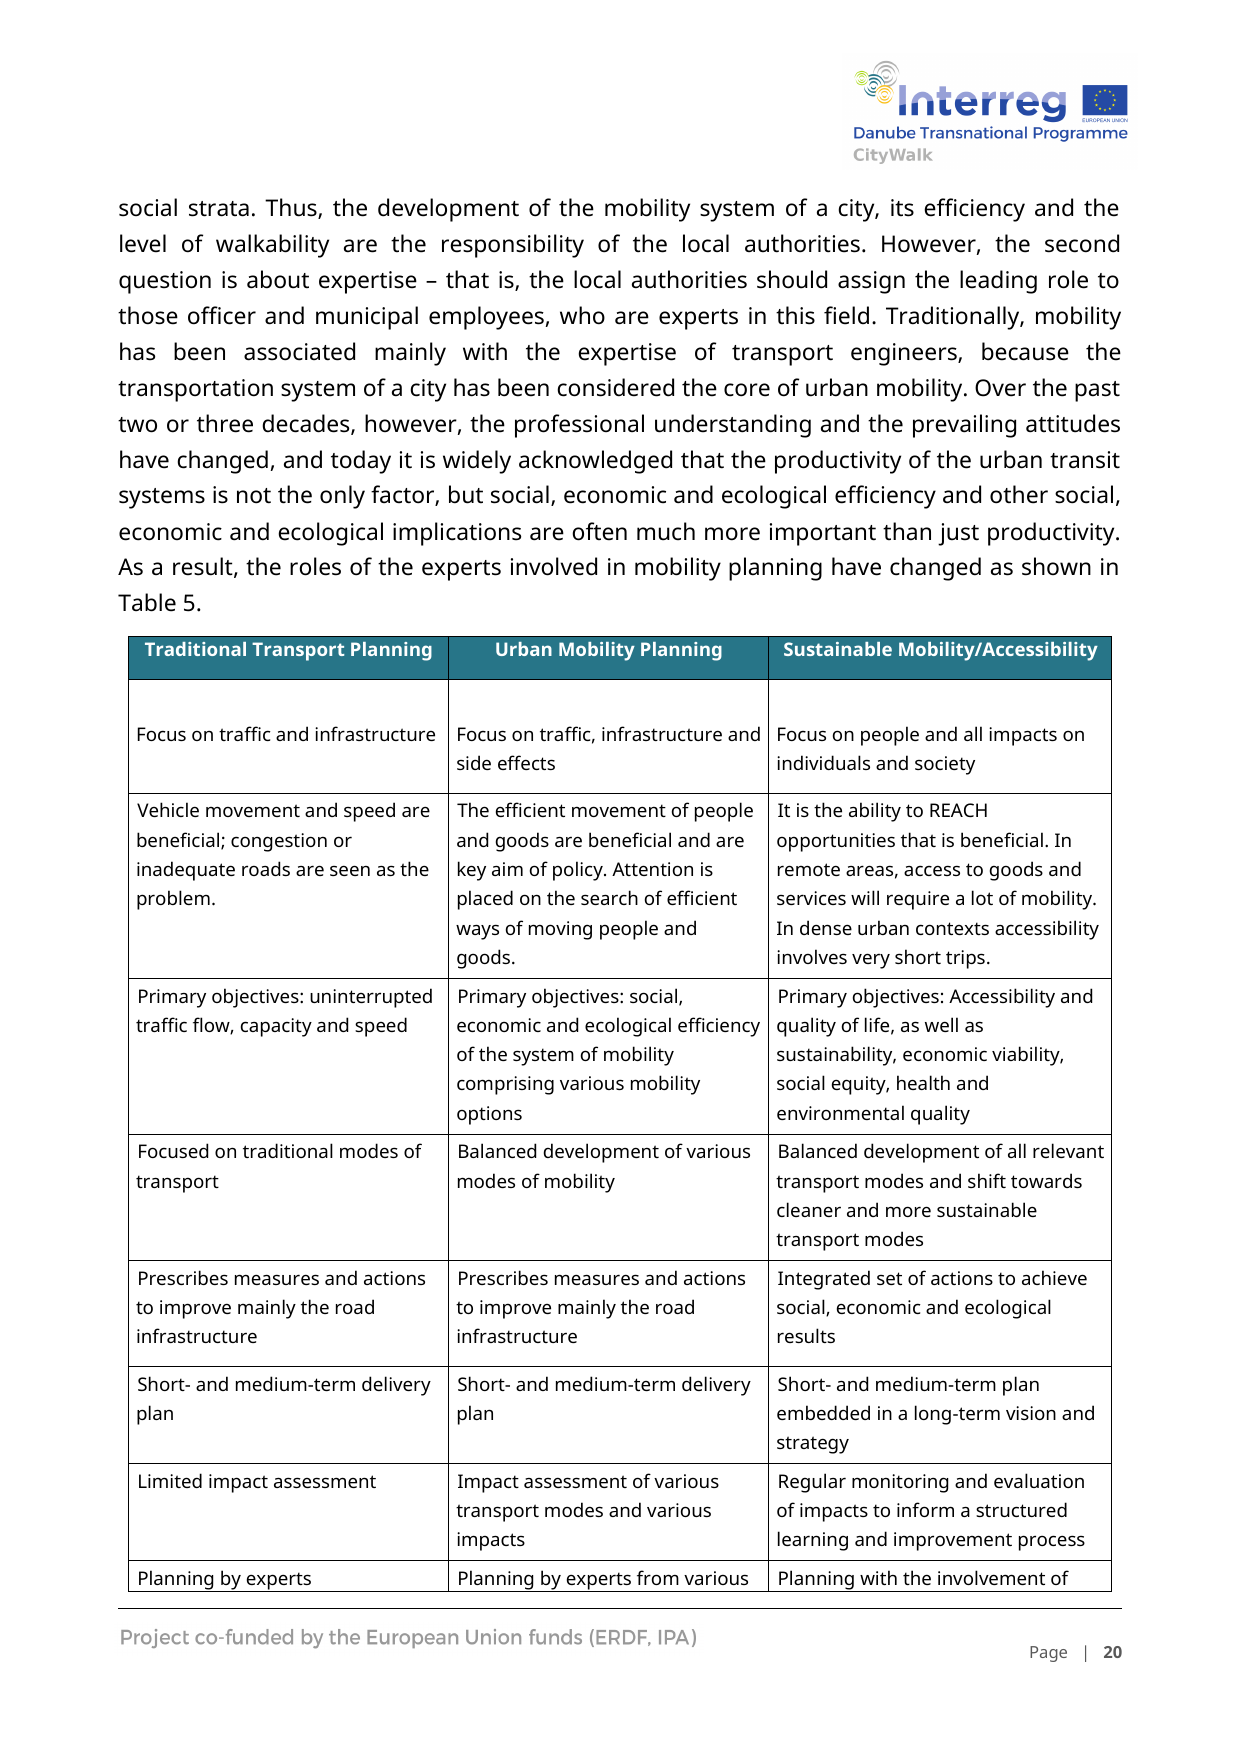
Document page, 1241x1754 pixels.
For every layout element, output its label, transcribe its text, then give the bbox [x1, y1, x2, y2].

table_cell Focused on traditional modes of transport [129, 1135, 448, 1260]
table_cell Integrated set of actions to achieve social, economic and ecological results [769, 1261, 1111, 1366]
table_cell Prescribes measures and actions to improve mainly the road infrastructure [449, 1261, 768, 1366]
table_cell Planning with the involvement of stakeholders using a transparent and participatory approach [769, 1561, 1111, 1591]
table_cell Focus on traffic, infrastructure and side effects [449, 680, 768, 793]
table_cell Primary objectives: social, economic and ecological efficiency of the system of mobility comprising various mobility options [449, 979, 768, 1133]
table_cell It is the ability to REACH opportunities that is beneficial. In remote areas, access to goods and services will require a lot of mobility. In dense urban contexts accessibility involves very short trips. [769, 794, 1111, 978]
table_cell Prescribes measures and actions to improve mainly the road infrastructure [129, 1261, 448, 1366]
table_cell Short- and medium-term delivery plan [449, 1367, 768, 1463]
table_cell Focus on people and all impacts on individuals and society [769, 680, 1111, 793]
table_header Traditional Transport Planning [129, 637, 448, 679]
table_cell Regular monitoring and evaluation of impacts to inform a structured learning and improvement process [769, 1464, 1111, 1560]
table_cell Planning by experts [129, 1561, 448, 1591]
table_cell Focus on traffic and infrastructure [129, 680, 448, 793]
picture [842, 53, 1138, 170]
table_cell Impact assessment of various transport modes and various impacts [449, 1464, 768, 1560]
table_cell Primary objectives: uninterrupted traffic flow, capacity and speed [129, 979, 448, 1133]
table_cell Vehicle movement and speed are beneficial; congestion or inadequate roads are seen as the problem. [129, 794, 448, 978]
table_header Sustainable Mobility/Accessibility [769, 637, 1111, 679]
table_cell The efficient movement of people and goods are beneficial and are key aim of policy. Attention is placed on the search of efficient ways of moving people and goods. [449, 794, 768, 978]
table_cell Primary objectives: Accessibility and quality of life, as well as sustainability, economic viability, social equity, health and environmental quality [769, 979, 1111, 1133]
picture [113, 1622, 704, 1656]
table_cell Short- and medium-term plan embedded in a long-term vision and strategy [769, 1367, 1111, 1463]
table_cell Balanced development of all relevant transport modes and shift towards cleaner and more sustainable transport modes [769, 1135, 1111, 1260]
table_cell Planning by experts from various sectors [449, 1561, 768, 1591]
table_header Urban Mobility Planning [449, 637, 768, 679]
table_cell Short- and medium-term delivery plan [129, 1367, 448, 1463]
table_cell Balanced development of various modes of mobility [449, 1135, 768, 1260]
table_cell Limited impact assessment [129, 1464, 448, 1560]
